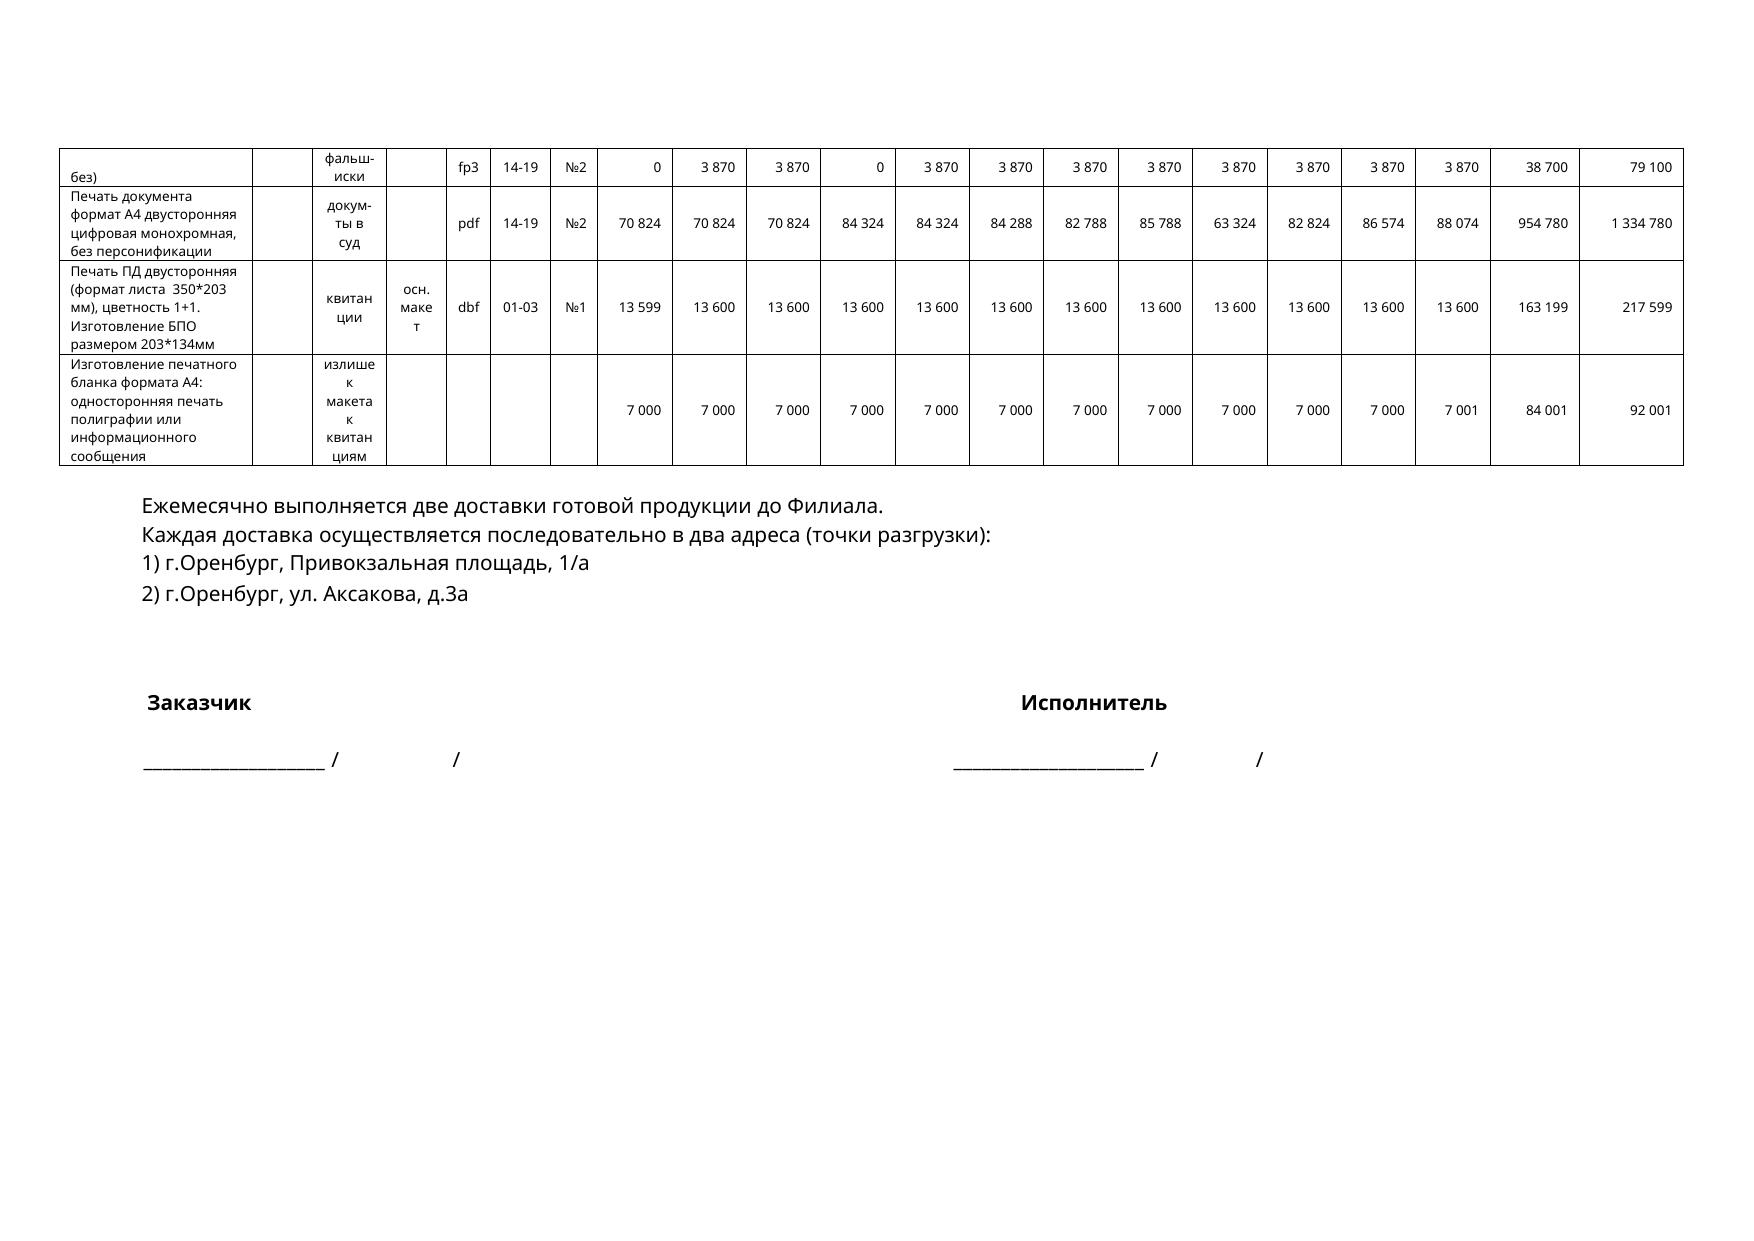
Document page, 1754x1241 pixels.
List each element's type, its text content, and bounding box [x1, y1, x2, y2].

table_cell 70 824 [598, 187, 672, 260]
table_cell 13 600 [1193, 261, 1267, 354]
table_cell 3 870 [896, 149, 969, 186]
table_cell [387, 187, 446, 260]
table_cell 7 000 [1193, 355, 1267, 465]
table_cell 7 000 [1119, 355, 1192, 465]
table_cell №2 [551, 187, 597, 260]
table_cell [491, 355, 550, 465]
table_cell 13 600 [970, 261, 1043, 354]
table_cell 79 100 [1580, 149, 1683, 186]
table_cell 82 824 [1268, 187, 1341, 260]
text 1) г.Оренбург, Привокзальная площадь, 1/а [103, 548, 1636, 577]
table_cell [253, 187, 312, 260]
table_cell 13 600 [896, 261, 969, 354]
table_cell 954 780 [1491, 187, 1579, 260]
table_cell 13 600 [1268, 261, 1341, 354]
text Ежемесячно выполняется две доставки готовой продукции до Филиала. [103, 491, 1636, 520]
table_cell 88 074 [1416, 187, 1490, 260]
table_cell fp3 [447, 149, 490, 186]
text Каждая доставка осуществляется последовательно в два адреса (точки разгрузки): [103, 520, 1636, 548]
table_cell 3 870 [1268, 149, 1341, 186]
table_cell 7 000 [821, 355, 895, 465]
table_cell 7 000 [747, 355, 820, 465]
table_cell 7 000 [970, 355, 1043, 465]
table_cell 1 334 780 [1580, 187, 1683, 260]
table_cell 7 000 [598, 355, 672, 465]
table_cell 3 870 [673, 149, 746, 186]
table_cell 13 600 [747, 261, 820, 354]
text Заказчик Исполнитель [103, 688, 1636, 716]
table_cell 3 870 [970, 149, 1043, 186]
table_cell 163 199 [1491, 261, 1579, 354]
table_cell 3 870 [1342, 149, 1415, 186]
table_cell 92 001 [1580, 355, 1683, 465]
table_cell 84 324 [896, 187, 969, 260]
table_cell фальш-иски [313, 149, 386, 186]
table_cell 7 000 [1342, 355, 1415, 465]
table_cell [253, 355, 312, 465]
table_cell 3 870 [747, 149, 820, 186]
table_cell 70 824 [673, 187, 746, 260]
table_cell осн. макет [387, 261, 446, 354]
table_cell 7 001 [1416, 355, 1490, 465]
table_cell Печать документа формат А4 двусторонняя цифровая монохромная, без персонификации [60, 187, 252, 260]
table_cell [551, 355, 597, 465]
table_cell 13 600 [1416, 261, 1490, 354]
table_cell №1 [551, 261, 597, 354]
table_cell 63 324 [1193, 187, 1267, 260]
table_cell 70 824 [747, 187, 820, 260]
table_cell 85 788 [1119, 187, 1192, 260]
table_cell [253, 261, 312, 354]
table_cell квитанции [313, 261, 386, 354]
table_cell 3 870 [1193, 149, 1267, 186]
table_cell 3 870 [1416, 149, 1490, 186]
table_cell 3 870 [1119, 149, 1192, 186]
table_cell 14-19 [491, 187, 550, 260]
table_cell 13 600 [1044, 261, 1118, 354]
table_cell 7 000 [896, 355, 969, 465]
table_cell 84 001 [1491, 355, 1579, 465]
table_cell докум-ты в суд [313, 187, 386, 260]
table_cell 84 324 [821, 187, 895, 260]
table_cell 86 574 [1342, 187, 1415, 260]
table_cell Изготовление печатного бланка формата А4: односторонняя печать полиграфии или информационного сообщения [60, 355, 252, 465]
table_cell 7 000 [1044, 355, 1118, 465]
table_cell 13 600 [821, 261, 895, 354]
table_cell 7 000 [673, 355, 746, 465]
table_cell 13 599 [598, 261, 672, 354]
table_cell [447, 355, 490, 465]
text 2) г.Оренбург, ул. Аксакова, д.3а [103, 579, 1636, 607]
table_cell [387, 149, 446, 186]
table_cell 0 [598, 149, 672, 186]
table_cell 13 600 [673, 261, 746, 354]
table_cell 3 870 [1044, 149, 1118, 186]
table_cell Печать ПД двусторонняя (формат листа 350*203 мм), цветность 1+1. Изготовление БПО размером 203*134мм [60, 261, 252, 354]
table_cell 0 [821, 149, 895, 186]
table_cell 01-03 [491, 261, 550, 354]
table_cell №2 [551, 149, 597, 186]
table_cell 217 599 [1580, 261, 1683, 354]
table_cell dbf [447, 261, 490, 354]
text ___________________ / / ____________________ / / [103, 745, 1636, 773]
table_cell 84 288 [970, 187, 1043, 260]
table_cell 7 000 [1268, 355, 1341, 465]
table_cell pdf [447, 187, 490, 260]
table_cell 38 700 [1491, 149, 1579, 186]
table_cell излишек макета к квитанциям [313, 355, 386, 465]
table_cell [253, 149, 312, 186]
table_cell 13 600 [1119, 261, 1192, 354]
table_cell [387, 355, 446, 465]
table_cell 82 788 [1044, 187, 1118, 260]
table_cell 13 600 [1342, 261, 1415, 354]
table_cell 14-19 [491, 149, 550, 186]
